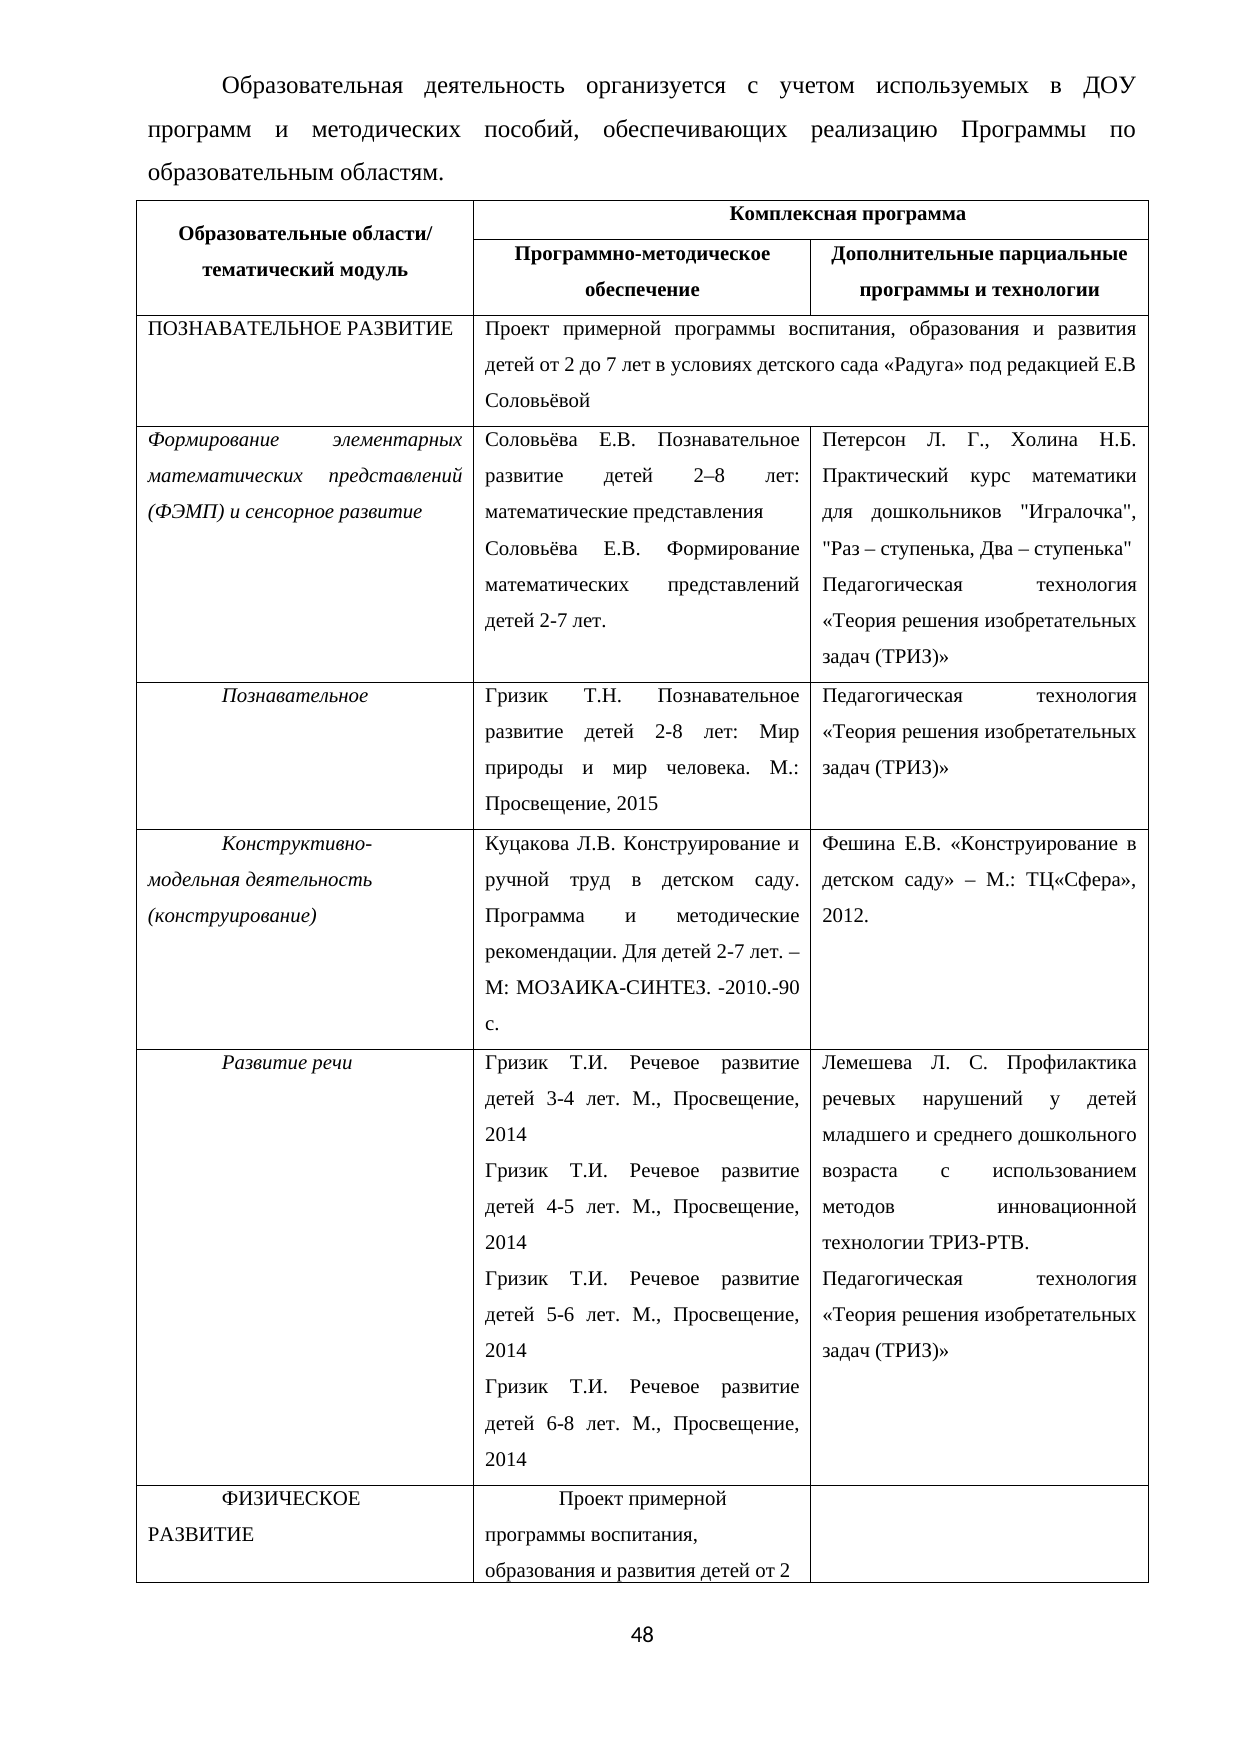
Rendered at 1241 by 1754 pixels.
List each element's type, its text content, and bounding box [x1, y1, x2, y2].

table_cell Лемешева Л. С. Профилактика речевых нарушений у детей младшего и среднего дошкольного возраста с использованием методов инновационной технологии ТРИЗ-РТВ. Педагогическая технология «Теория решения изобретательных задач (ТРИЗ)» [811, 1050, 1148, 1485]
table_cell [811, 1486, 1148, 1582]
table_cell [474, 1486, 810, 1582]
table_cell Проект примерной программы воспитания, образования и развития детей от 2 до 7 лет в условиях детского сада «Радуга» под редакцией Е.В Соловьёвой [474, 316, 1148, 426]
table_cell Познавательное [137, 683, 473, 829]
table_header Комплексная программа [474, 201, 1148, 239]
text Образовательная деятельность организуется с учетом используемых в ДОУ программ и методических пособий, обеспечивающих реализацию Программы по образовательным областям. [148, 71, 1137, 186]
table_cell Петерсон Л. Г., Холина Н.Б. Практический курс математики для дошкольников "Игралочка", "Раз – ступенька, Два – ступенька" Педагогическая технология «Теория решения изобретательных задач (ТРИЗ)» [811, 427, 1148, 682]
table_cell Дополнительные парциальные программы и технологии [811, 240, 1148, 315]
table_cell Соловьёва Е.В. Познавательное развитие детей 2–8 лет: математические представления Соловьёва Е.В. Формирование математических представлений детей 2-7 лет. [474, 427, 810, 682]
table_cell ФИЗИЧЕСКОЕ РАЗВИТИЕ [137, 1486, 473, 1582]
table_cell Программно-методическое обеспечение [474, 240, 810, 315]
table_cell Конструктивно-модельная деятельность (конструирование) [137, 830, 473, 1049]
table_cell Фешина Е.В. «Конструирование в детском саду» – М.: ТЦ«Сфера», 2012. [811, 830, 1148, 1049]
table_cell Куцакова Л.В. Конструирование и ручной труд в детском саду. Программа и методические рекомендации. Для детей 2-7 лет. –М: МОЗАИКА-СИНТЕЗ. -2010.-90 с. [474, 830, 810, 1049]
table_cell Педагогическая технология «Теория решения изобретательных задач (ТРИЗ)» [811, 683, 1148, 829]
table_cell Гризик Т.Н. Познавательное развитие детей 2-8 лет: Мир природы и мир человека. М.: Просвещение, 2015 [474, 683, 810, 829]
table_cell Формирование элементарных математических представлений (ФЭМП) и сенсорное развитие [137, 427, 473, 682]
table_cell Развитие речи [137, 1050, 473, 1485]
table_cell ПОЗНАВАТЕЛЬНОЕ РАЗВИТИЕ [137, 316, 473, 426]
table_header Образовательные области/ тематический модуль [137, 201, 473, 315]
table_cell Гризик Т.И. Речевое развитие детей 3-4 лет. М., Просвещение, 2014 Гризик Т.И. Речевое развитие детей 4-5 лет. М., Просвещение, 2014 Гризик Т.И. Речевое развитие детей 5-6 лет. М., Просвещение, 2014 Гризик Т.И. Речевое развитие детей 6-8 лет. М., Просвещение, 2014 [474, 1050, 810, 1485]
